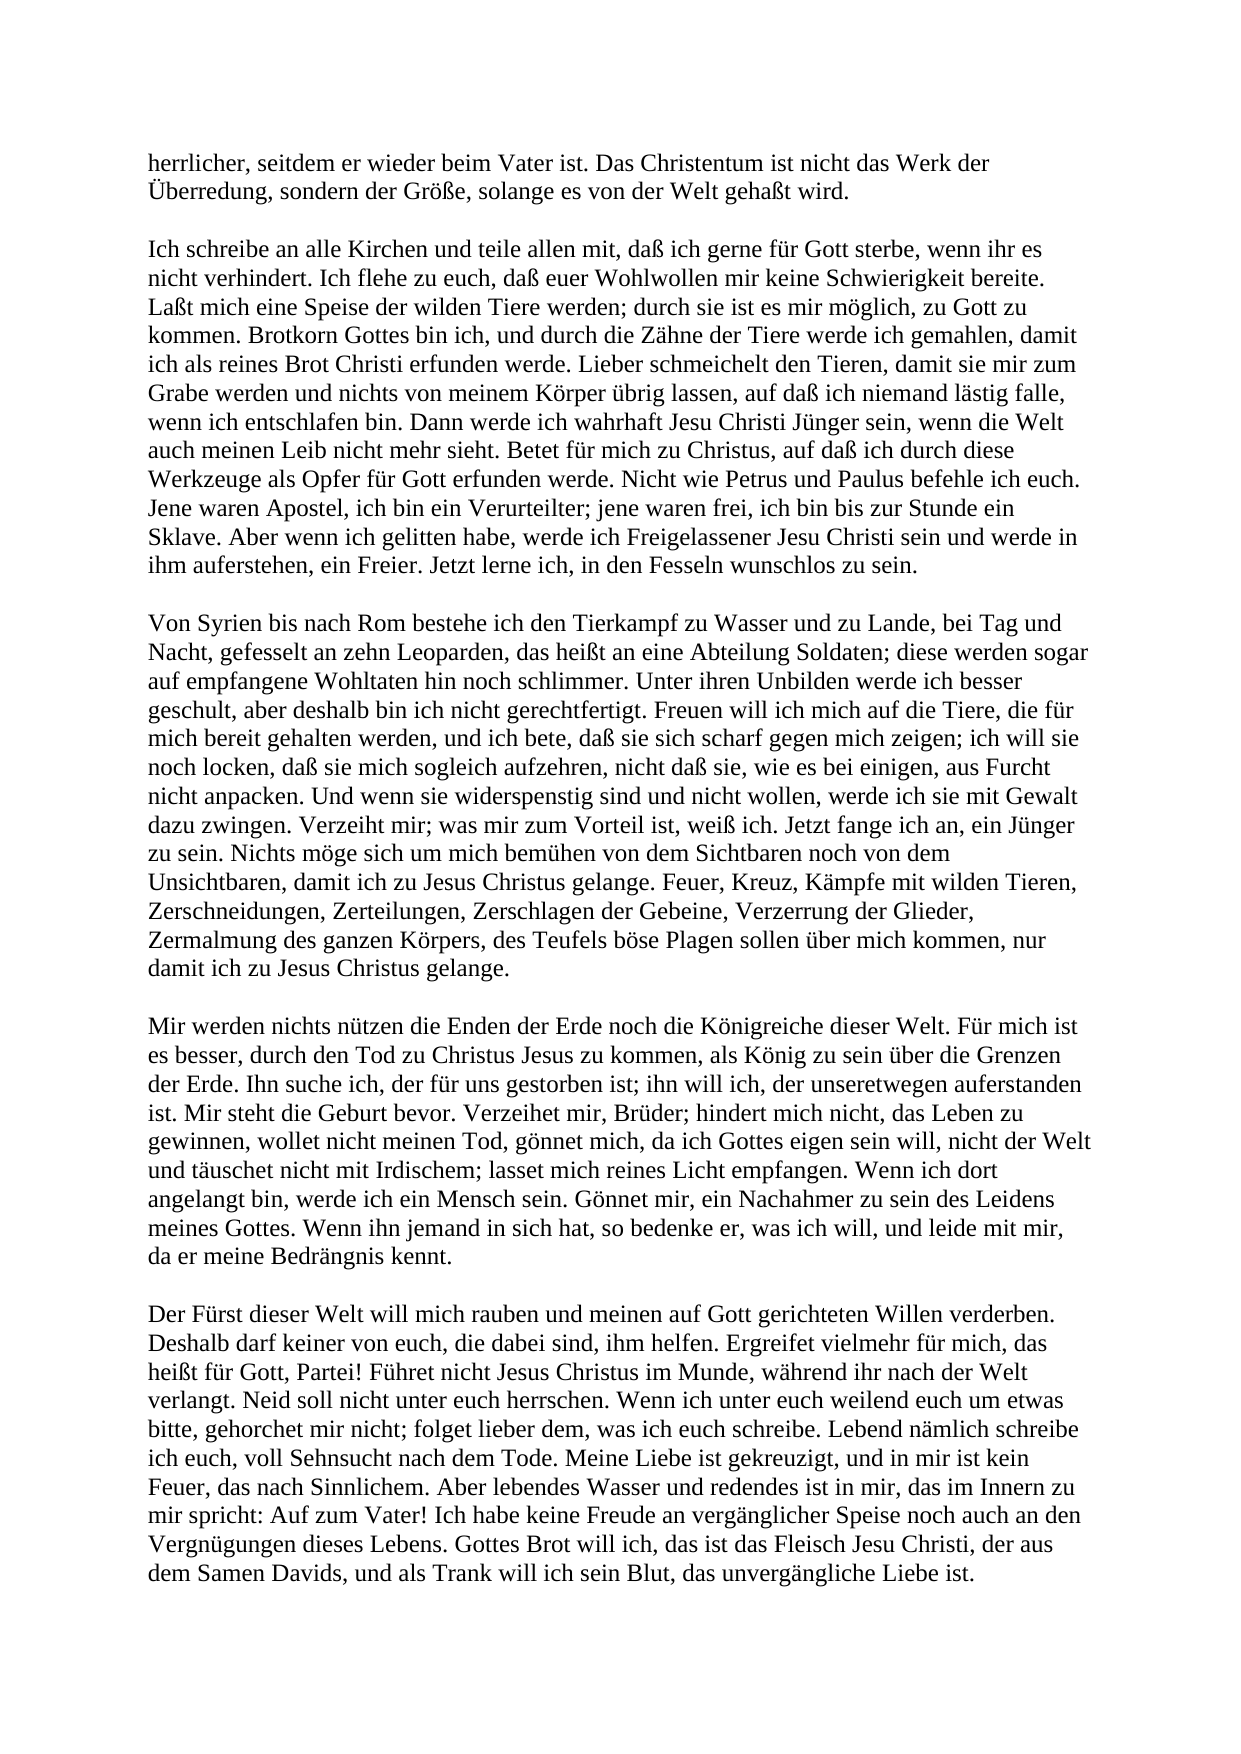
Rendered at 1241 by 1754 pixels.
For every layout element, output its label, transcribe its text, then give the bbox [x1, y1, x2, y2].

text Von Syrien bis nach Rom bestehe ich den Tierkampf zu Wasser und zu Lande, bei Tag und Nacht, gefesselt an zehn Leoparden, das heißt an eine Abteilung Soldaten; diese werden sogar auf empfangene Wohltaten hin noch schlimmer. Unter ihren Unbilden werde ich besser geschult, aber deshalb bin ich nicht gerechtfertigt. Freuen will ich mich auf die Tiere, die für mich bereit gehalten werden, und ich bete, daß sie sich scharf gegen mich zeigen; ich will sie noch locken, daß sie mich sogleich aufzehren, nicht daß sie, wie es bei einigen, aus Furcht nicht anpacken. Und wenn sie widerspenstig sind und nicht wollen, werde ich sie mit Gewalt dazu zwingen. Verzeiht mir; was mir zum Vorteil ist, weiß ich. Jetzt fange ich an, ein Jünger zu sein. Nichts möge sich um mich bemühen von dem Sichtbaren noch von dem Unsichtbaren, damit ich zu Jesus Christus gelange. Feuer, Kreuz, Kämpfe mit wilden Tieren, Zerschneidungen, Zerteilungen, Zerschlagen der Gebeine, Verzerrung der Glieder, Zermalmung des ganzen Körpers, des Teufels böse Plagen sollen über mich kommen, nur damit ich zu Jesus Christus gelange. [148, 608, 1093, 982]
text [148, 148, 1093, 205]
text Ich schreibe an alle Kirchen und teile allen mit, daß ich gerne für Gott sterbe, wenn ihr es nicht verhindert. Ich flehe zu euch, daß euer Wohlwollen mir keine Schwierigkeit bereite. Laßt mich eine Speise der wilden Tiere werden; durch sie ist es mir möglich, zu Gott zu kommen. Brotkorn Gottes bin ich, und durch die Zähne der Tiere werde ich gemahlen, damit ich als reines Brot Christi erfunden werde. Lieber schmeichelt den Tieren, damit sie mir zum Grabe werden und nichts von meinem Körper übrig lassen, auf daß ich niemand lästig falle, wenn ich entschlafen bin. Dann werde ich wahrhaft Jesu Christi Jünger sein, wenn die Welt auch meinen Leib nicht mehr sieht. Betet für mich zu Christus, auf daß ich durch diese Werkzeuge als Opfer für Gott erfunden werde. Nicht wie Petrus und Paulus befehle ich euch. Jene waren Apostel, ich bin ein Verurteilter; jene waren frei, ich bin bis zur Stunde ein Sklave. Aber wenn ich gelitten habe, werde ich Freigelassener Jesu Christi sein und werde in ihm auferstehen, ein Freier. Jetzt lerne ich, in den Fesseln wunschlos zu sein. [148, 234, 1093, 579]
text Mir werden nichts nützen die Enden der Erde noch die Königreiche dieser Welt. Für mich ist es besser, durch den Tod zu Christus Jesus zu kommen, als König zu sein über die Grenzen der Erde. Ihn suche ich, der für uns gestorben ist; ihn will ich, der unseretwegen auferstanden ist. Mir steht die Geburt bevor. Verzeihet mir, Brüder; hindert mich nicht, das Leben zu gewinnen, wollet nicht meinen Tod, gönnet mich, da ich Gottes eigen sein will, nicht der Welt und täuschet nicht mit Irdischem; lasset mich reines Licht empfangen. Wenn ich dort angelangt bin, werde ich ein Mensch sein. Gönnet mir, ein Nachahmer zu sein des Leidens meines Gottes. Wenn ihn jemand in sich hat, so bedenke er, was ich will, und leide mit mir, da er meine Bedrängnis kennt. [148, 1011, 1093, 1270]
text Der Fürst dieser Welt will mich rauben und meinen auf Gott gerichteten Willen verderben. Deshalb darf keiner von euch, die dabei sind, ihm helfen. Ergreifet vielmehr für mich, das heißt für Gott, Partei! Führet nicht Jesus Christus im Munde, während ihr nach der Welt verlangt. Neid soll nicht unter euch herrschen. Wenn ich unter euch weilend euch um etwas bitte, gehorchet mir nicht; folget lieber dem, was ich euch schreibe. Lebend nämlich schreibe ich euch, voll Sehnsucht nach dem Tode. Meine Liebe ist gekreuzigt, und in mir ist kein Feuer, das nach Sinnlichem. Aber lebendes Wasser und redendes ist in mir, das im Innern zu mir spricht: Auf zum Vater! Ich habe keine Freude an vergänglicher Speise noch auch an den Vergnügungen dieses Lebens. Gottes Brot will ich, das ist das Fleisch Jesu Christi, der aus dem Samen Davids, und als Trank will ich sein Blut, das unvergängliche Liebe ist. [148, 1299, 1093, 1587]
